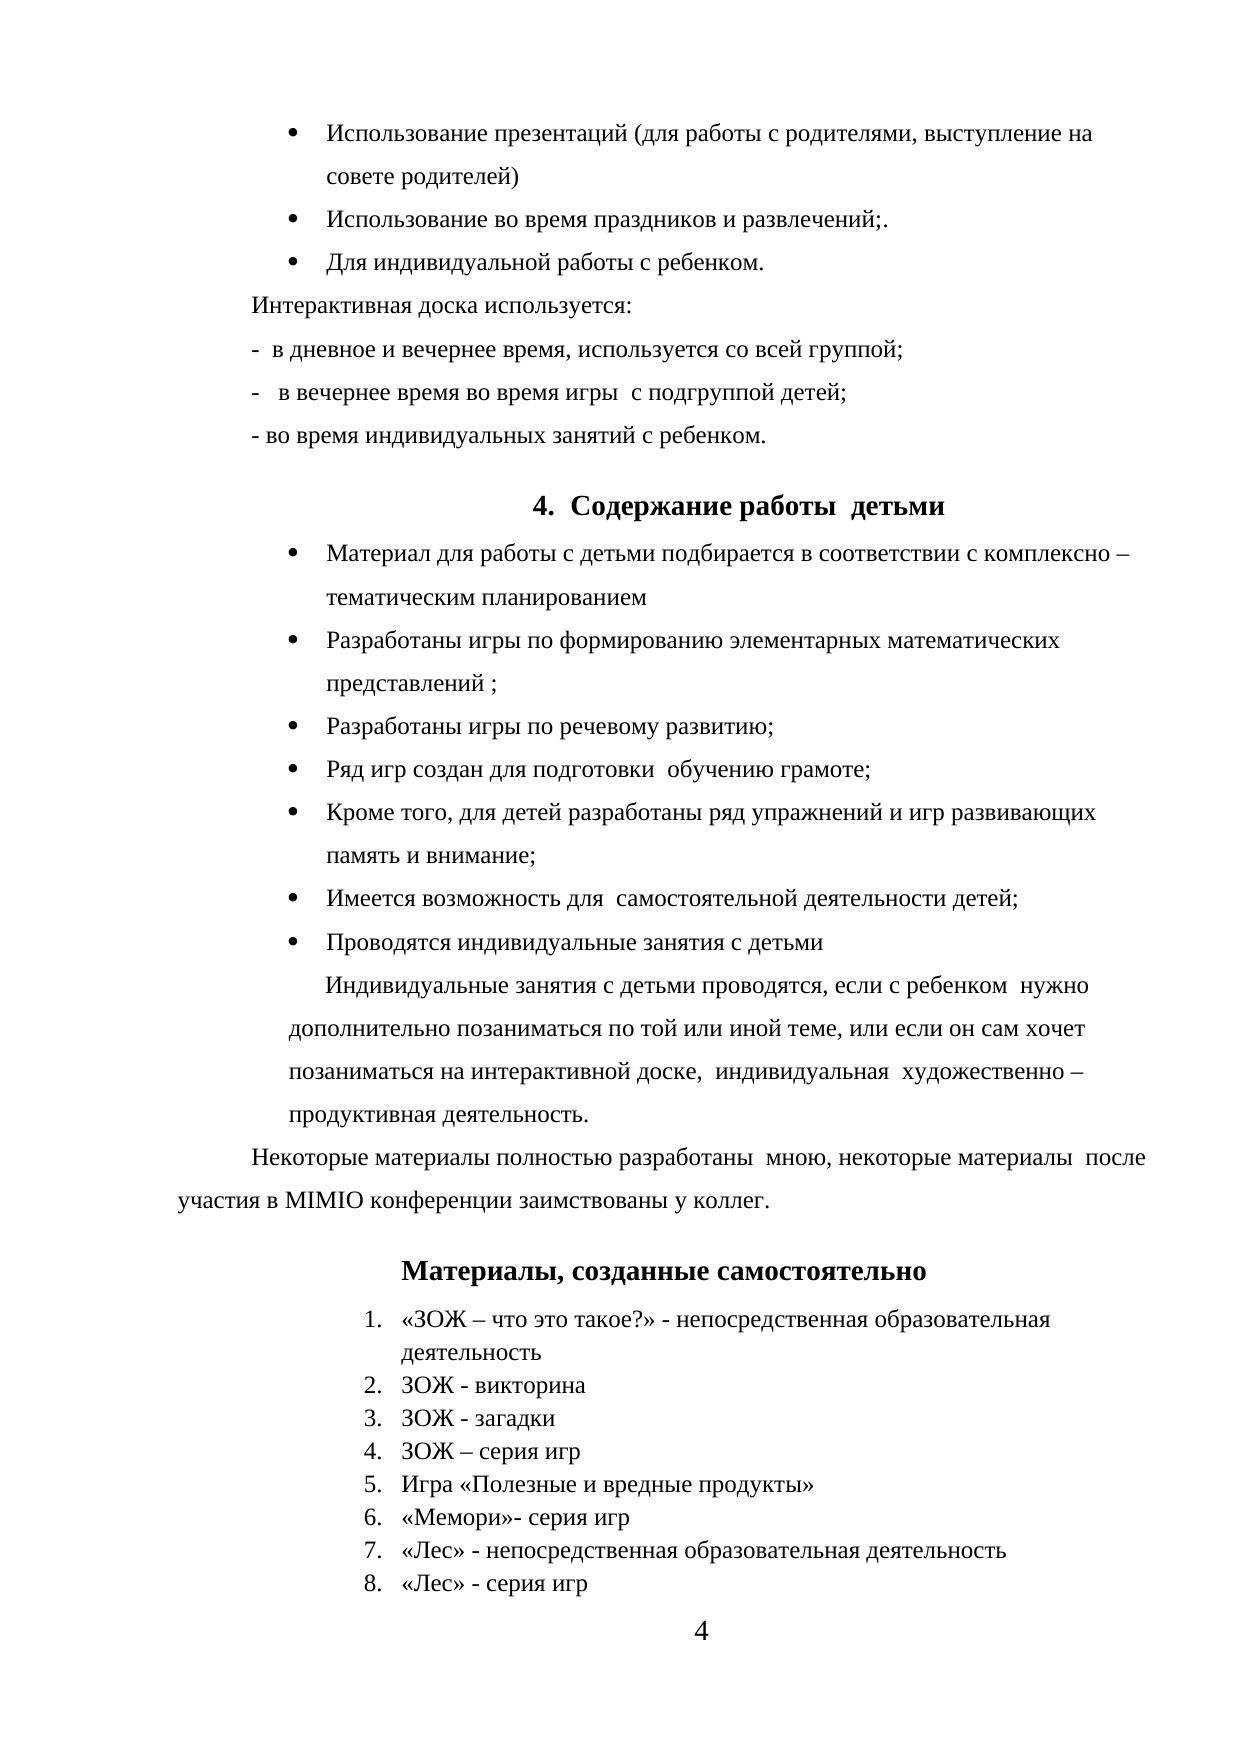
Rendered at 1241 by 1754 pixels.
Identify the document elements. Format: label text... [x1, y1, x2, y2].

text Индивидуальные занятия с детьми проводятся, если с ребенком нужно дополнительно позаниматься по той или иной теме, или если он сам хочет позаниматься на интерактивной доске, индивидуальная художественно – продуктивная деятельность. [288, 970, 1152, 1128]
list ЗОЖ - викторина [363, 1370, 1152, 1398]
subtitle Содержание работы детьми [326, 488, 1152, 522]
list Для индивидуальной работы с ребенком. [288, 247, 1152, 276]
text - в вечернее время во время игры с подгруппой детей; [177, 377, 1152, 406]
list «Мемори»- серия игр [363, 1502, 1152, 1531]
list Использование во время праздников и развлечений;. [288, 204, 1152, 233]
text - во время индивидуальных занятий с ребенком. [177, 420, 1152, 449]
list Разработаны игры по формированию элементарных математических представлений ; [288, 625, 1152, 697]
list «Лес» - серия игр [363, 1568, 1152, 1597]
text Интерактивная доска используется: [177, 291, 1152, 319]
list ЗОЖ – серия игр [363, 1436, 1152, 1464]
list Кроме того, для детей разработаны ряд упражнений и игр развивающих память и внимание; [288, 797, 1152, 869]
list ЗОЖ - загадки [363, 1403, 1152, 1432]
list Имеется возможность для самостоятельной деятельности детей; [288, 883, 1152, 912]
list Материал для работы с детьми подбирается в соответствии с комплексно – тематическим планированием [288, 538, 1152, 610]
list Проводятся индивидуальные занятия с детьми [288, 927, 1152, 955]
subtitle Материалы, созданные самостоятельно [401, 1253, 1152, 1287]
list «Лес» - непосредственная образовательная деятельность [363, 1535, 1152, 1564]
text Некоторые материалы полностью разработаны мною, некоторые материалы после участия в MIMIO конференции заимствованы у коллег. [177, 1142, 1152, 1214]
list Игра «Полезные и вредные продукты» [363, 1469, 1152, 1498]
text - в дневное и вечернее время, используется со всей группой; [177, 334, 1152, 362]
list «ЗОЖ – что это такое?» - непосредственная образовательная деятельность [363, 1304, 1152, 1366]
list Использование презентаций (для работы с родителями, выступление на совете родителей) [288, 118, 1152, 190]
list Ряд игр создан для подготовки обучению грамоте; [288, 754, 1152, 783]
list Разработаны игры по речевому развитию; [288, 711, 1152, 740]
